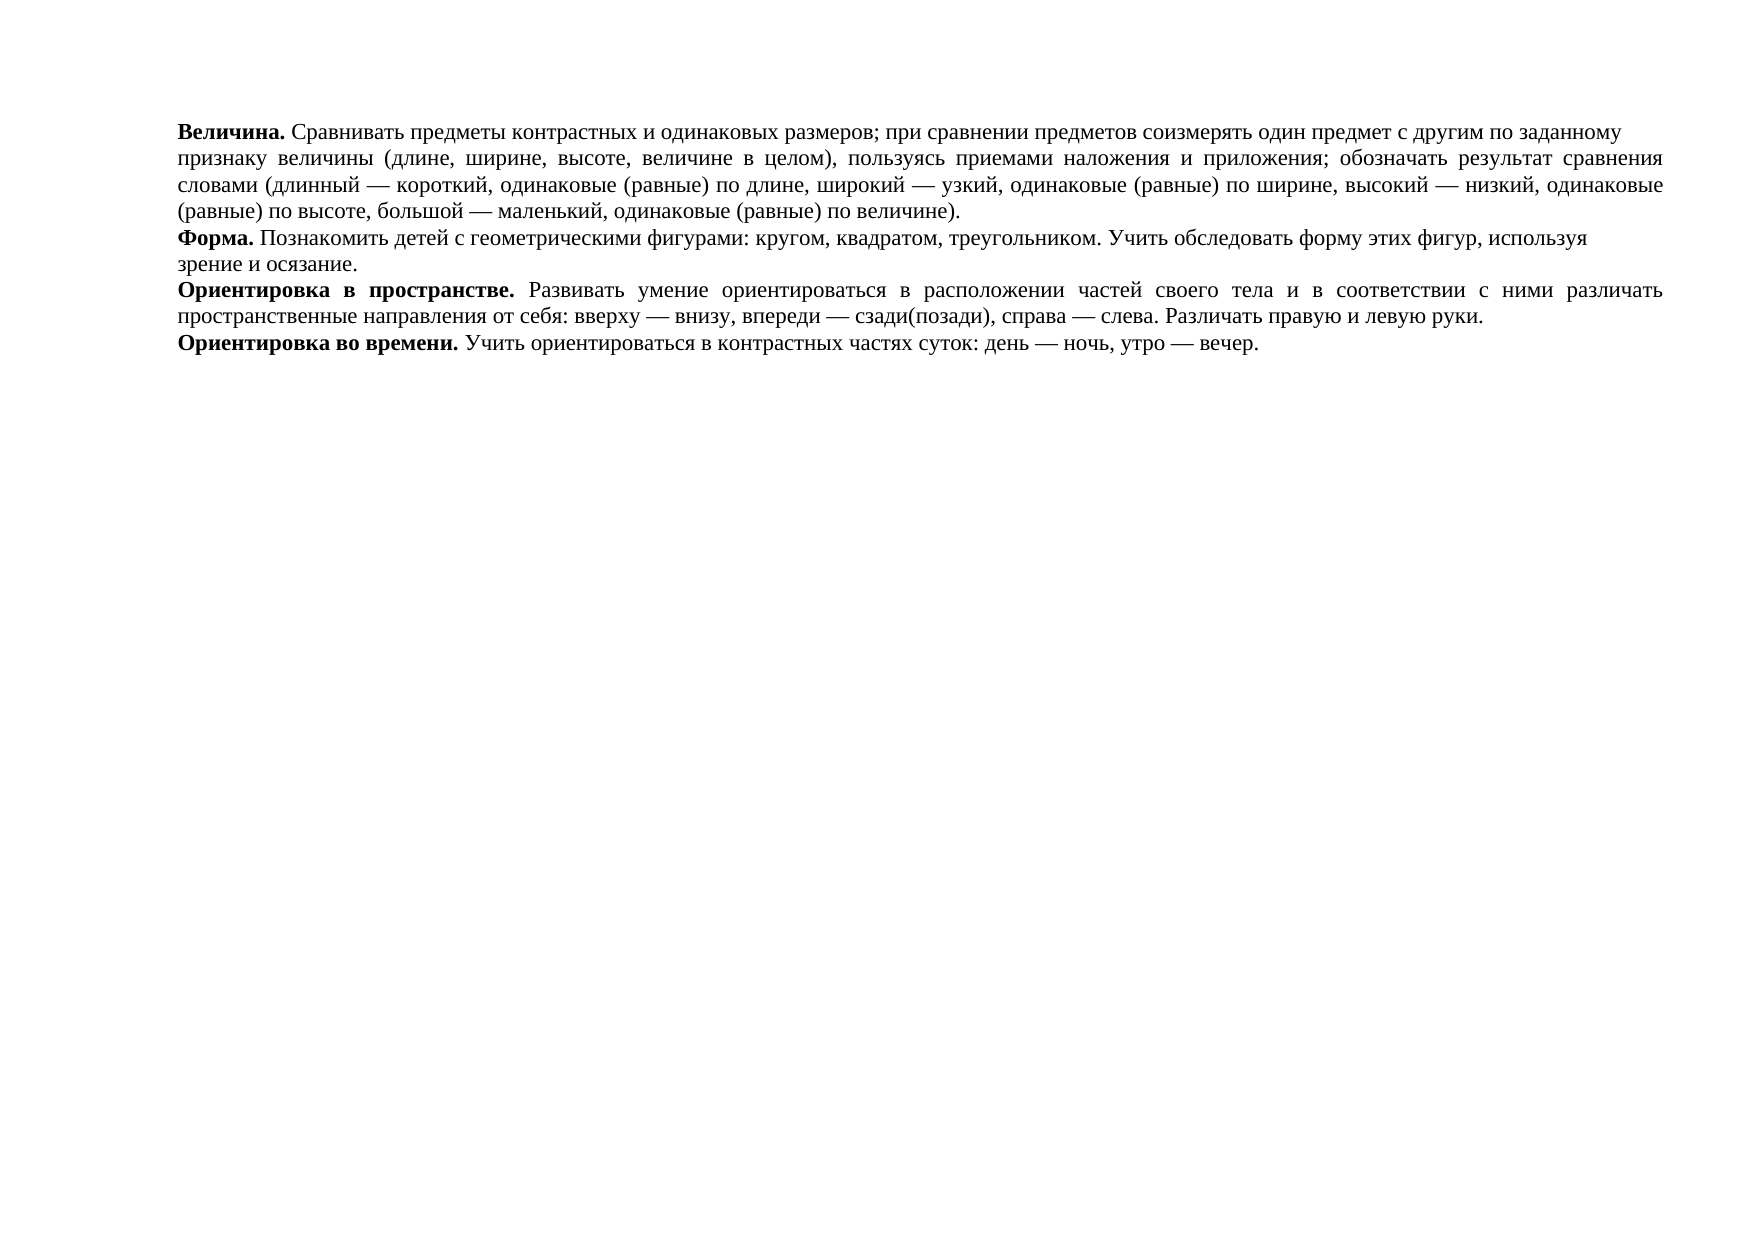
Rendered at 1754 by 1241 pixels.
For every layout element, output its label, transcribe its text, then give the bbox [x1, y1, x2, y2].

text Форма. Познакомить детей с геометрическими фигурами: кругом, квадратом, треугольником. Учить обследовать форму этих фигур, используя [177, 223, 1665, 250]
text зрение и осязание. [177, 250, 1665, 276]
text Ориентировка во времени. Учить ориентироваться в контрастных частях суток: день — ночь, утро — вечер. [177, 329, 1665, 355]
text признаку величины (длине, ширине, высоте, величине в целом), пользуясь приемами наложения и приложения; обозначать результат сравнения словами (длинный — короткий, одинаковые (равные) по длине, широкий — узкий, одинаковые (равные) по ширине, высокий — низкий, одинаковые (равные) по высоте, большой — маленький, одинаковые (равные) по величине). [177, 144, 1665, 223]
text Ориентировка в пространстве. Развивать умение ориентироваться в расположении частей своего тела и в соответствии с ними различать пространственные направления от себя: вверху — внизу, впереди — сзади(позади), справа — слева. Различать правую и левую руки. [177, 276, 1665, 329]
text Величина. Сравнивать предметы контрастных и одинаковых размеров; при сравнении предметов соизмерять один предмет с другим по заданному [177, 118, 1665, 144]
